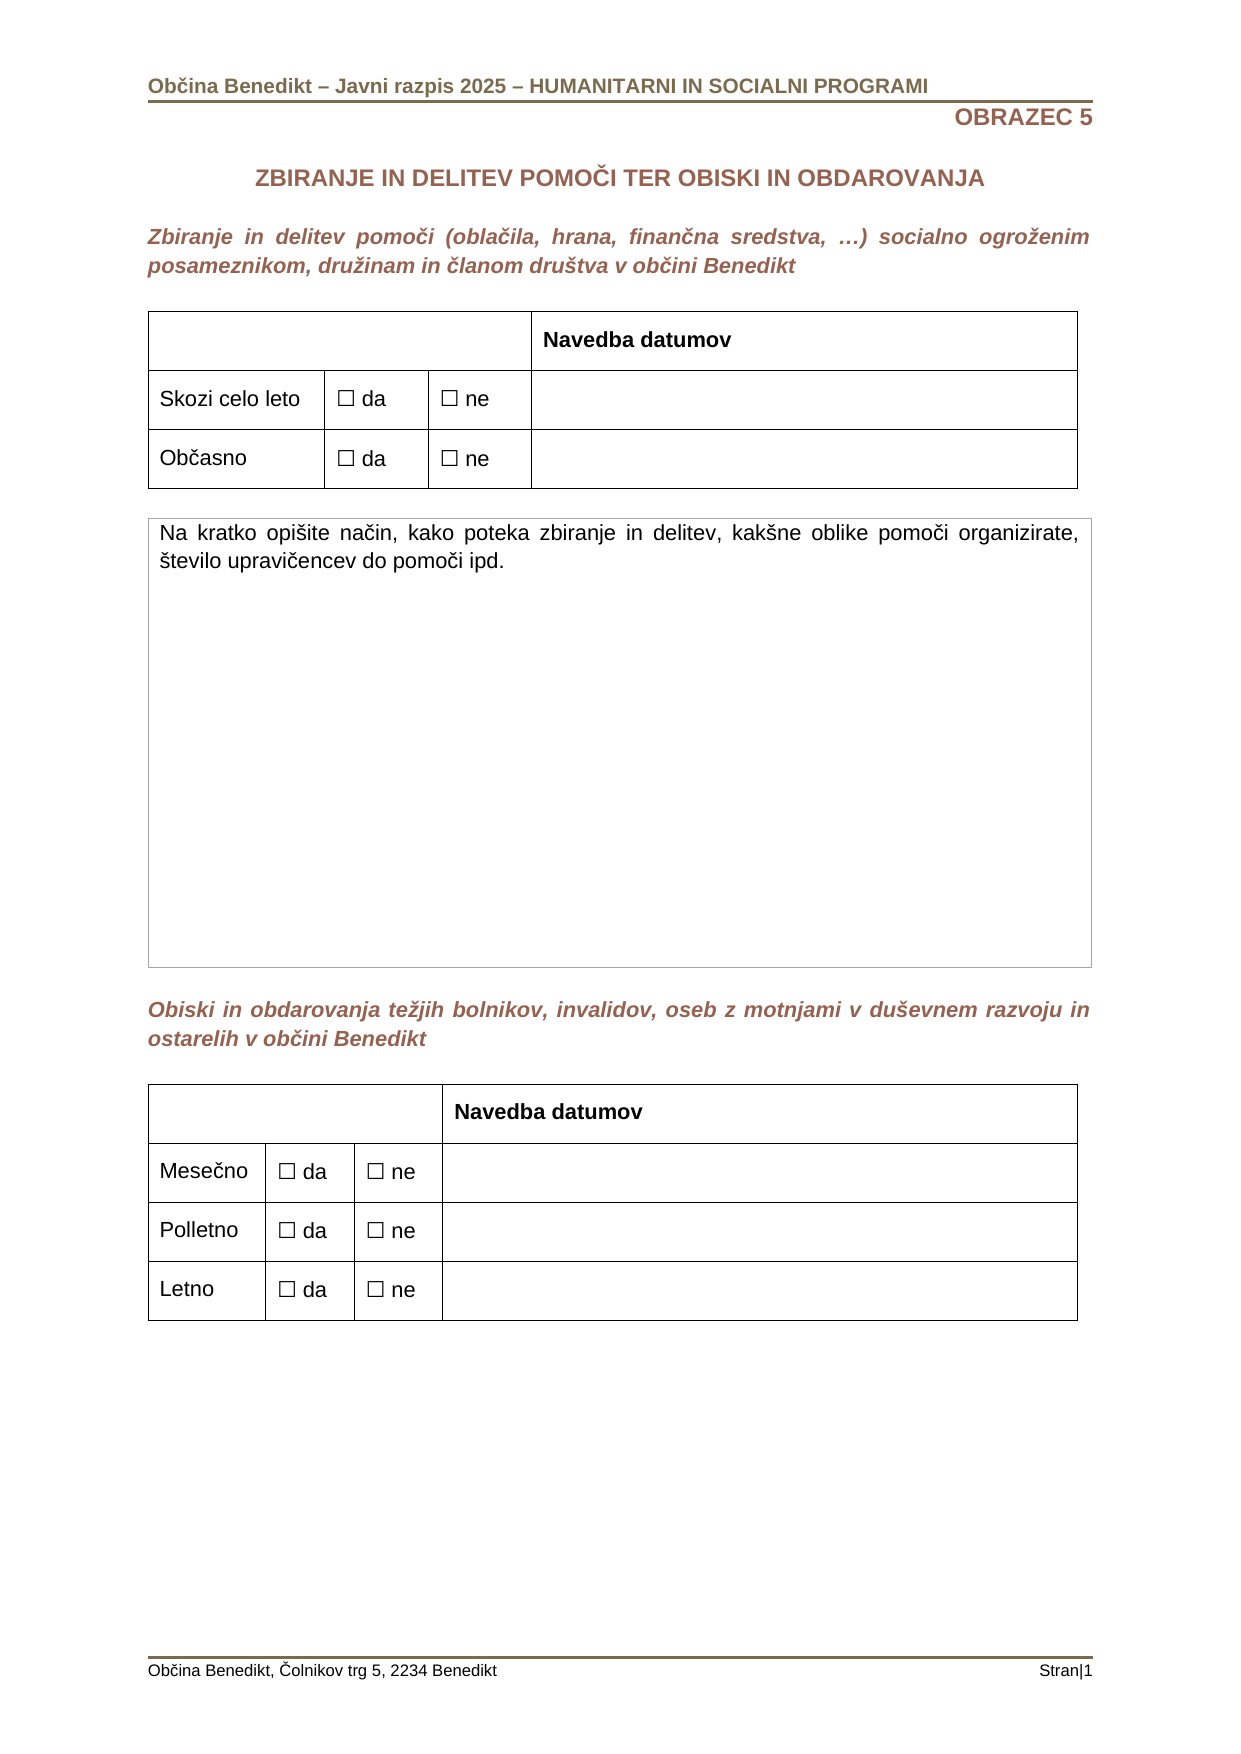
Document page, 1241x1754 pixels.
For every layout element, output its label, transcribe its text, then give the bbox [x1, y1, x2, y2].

table_cell Občasno [149, 430, 324, 488]
table_header [149, 312, 531, 370]
table_cell ne [355, 1144, 442, 1202]
table_cell da [325, 371, 428, 429]
table_cell da [325, 430, 428, 488]
table_cell da [266, 1262, 354, 1320]
table_cell ne [355, 1203, 442, 1261]
table_cell da [266, 1203, 354, 1261]
table_cell ne [429, 371, 531, 429]
text ZBIRANJE IN DELITEV POMOČI TER OBISKI IN OBDAROVANJA [148, 164, 1093, 191]
table_cell da [266, 1144, 354, 1202]
text Zbiranje in delitev pomoči (oblačila, hrana, finančna sredstva, …) socialno ogroženim posameznikom, družinam in članom društva v občini Benedikt [148, 224, 1093, 278]
table_header Na kratko opišite način, kako poteka zbiranje in delitev, kakšne oblike pomoči organizirate, število upravičencev do pomoči ipd. [149, 519, 1091, 967]
table_cell ne [429, 430, 531, 488]
text Obiski in obdarovanja težjih bolnikov, invalidov, oseb z motnjami v duševnem razvoju in ostarelih v občini Benedikt [148, 997, 1093, 1051]
table_cell Skozi celo leto [149, 371, 324, 429]
table_header [149, 1085, 442, 1143]
table_cell Polletno [149, 1203, 265, 1261]
table_cell Mesečno [149, 1144, 265, 1202]
table_cell ne [355, 1262, 442, 1320]
table_cell Letno [149, 1262, 265, 1320]
table_header Navedba datumov [532, 312, 1077, 370]
table_header Navedba datumov [443, 1085, 1077, 1143]
text OBRAZEC 5 [148, 103, 1093, 131]
